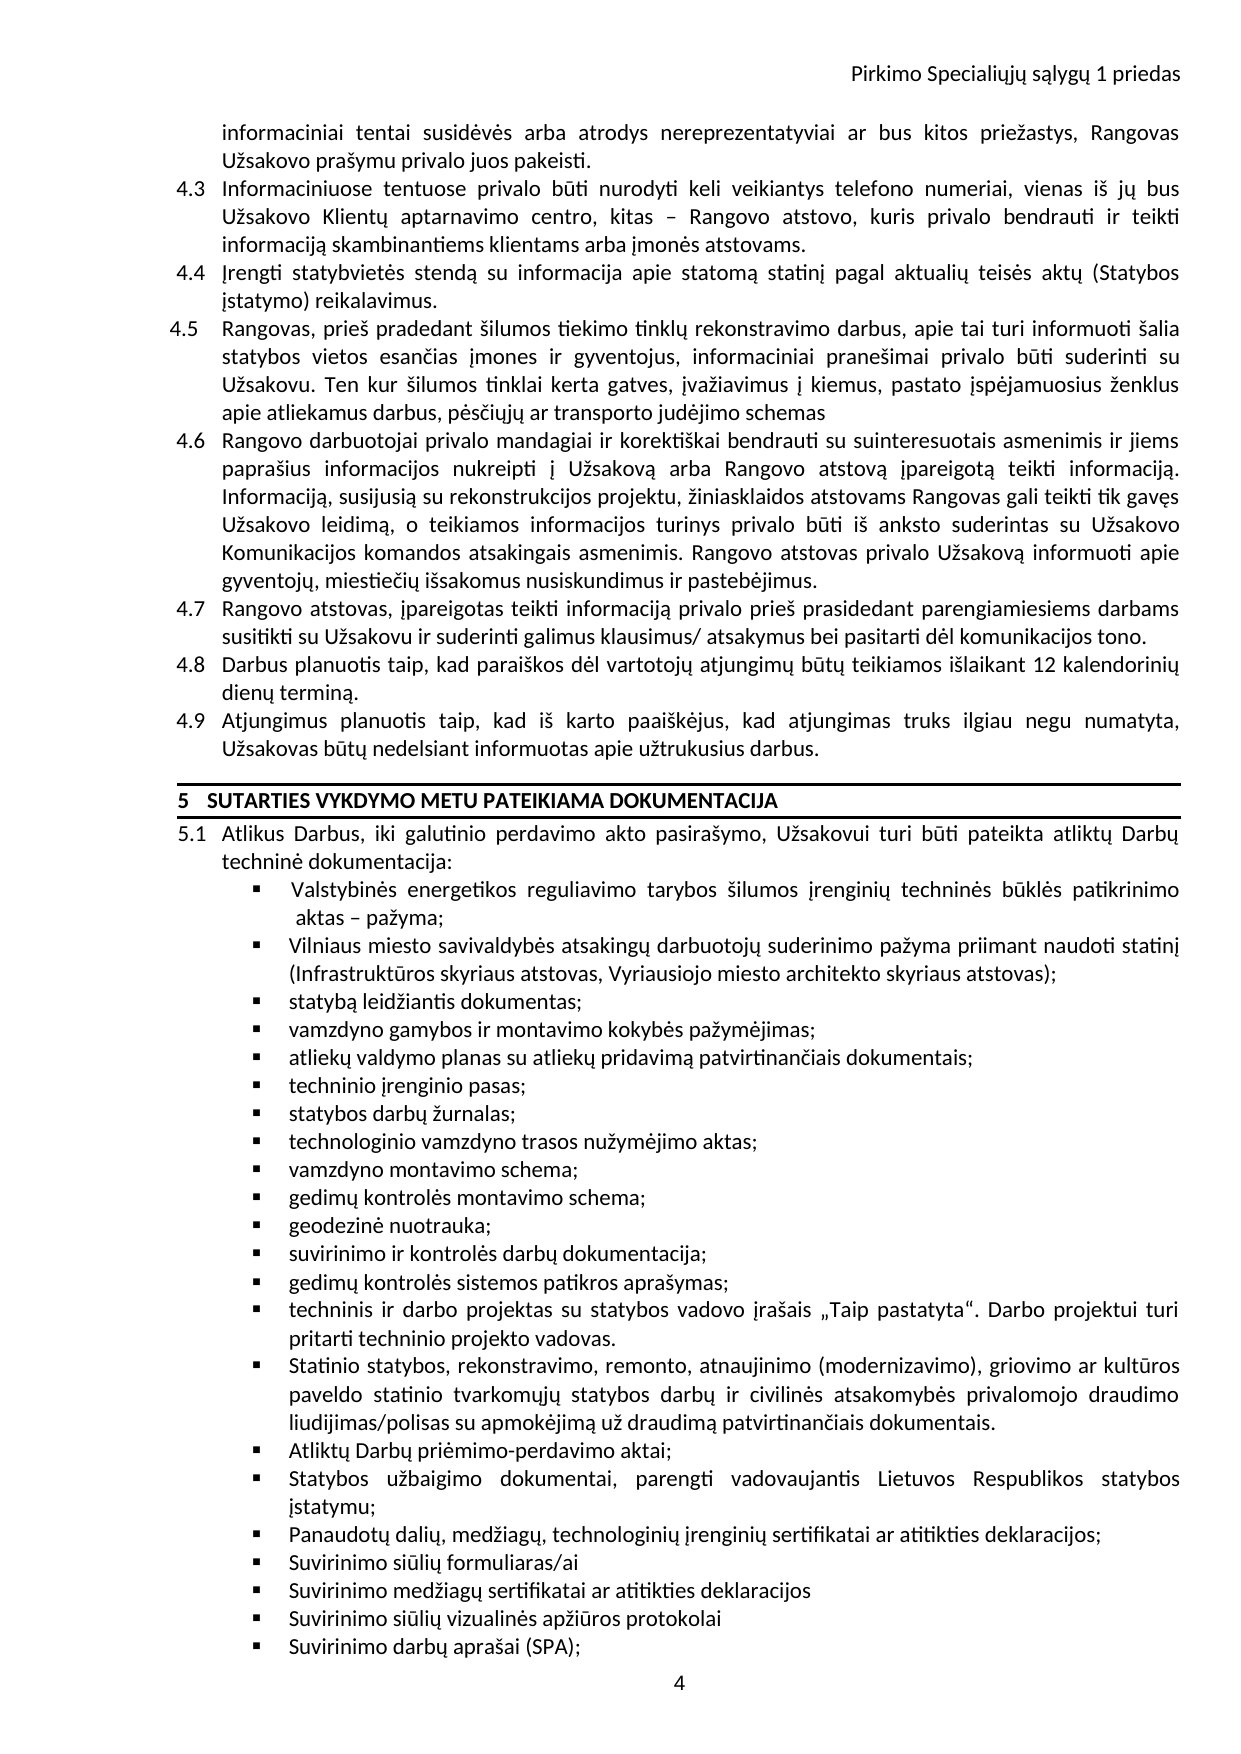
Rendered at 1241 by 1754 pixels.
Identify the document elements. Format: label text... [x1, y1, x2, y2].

list Atliktų Darbų priėmimo-perdavimo aktai; [251, 1436, 1181, 1464]
list Rangovo atstovas, įpareigotas teikti informaciją privalo prieš prasidedant parengiamiesiems darbams susitikti su Užsakovu ir suderinti galimus klausimus/ atsakymus bei pasitarti dėl komunikacijos tono. [176, 594, 1181, 651]
list techninio įrenginio pasas; [251, 1071, 1181, 1099]
list technologinio vamzdyno trasos nužymėjimo aktas; [251, 1127, 1181, 1156]
list Darbus planuotis taip, kad paraiškos dėl vartotojų atjungimų būtų teikiamos išlaikant 12 kalendorinių dienų terminą. [176, 651, 1181, 707]
list Informaciniuose tentuose privalo būti nurodyti keli veikiantys telefono numeriai, vienas iš jų bus Užsakovo Klientų aptarnavimo centro, kitas – Rangovo atstovo, kuris privalo bendrauti ir teikti informaciją skambinantiems klientams arba įmonės atstovams. [176, 174, 1181, 258]
list Atlikus Darbus, iki galutinio perdavimo akto pasirašymo, Užsakovui turi būti pateikta atliktų Darbų techninė dokumentacija: [177, 819, 1181, 875]
list geodezinė nuotrauka; [251, 1212, 1181, 1239]
list Panaudotų dalių, medžiagų, technologinių įrenginių sertifikatai ar atitikties deklaracijos; [251, 1520, 1181, 1548]
list techninis ir darbo projektas su statybos vadovo įrašais „Taip pastatyta“. Darbo projektui turi pritarti techninio projekto vadovas. [251, 1296, 1181, 1352]
list vamzdyno gamybos ir montavimo kokybės pažymėjimas; [251, 1015, 1181, 1043]
list gedimų kontrolės sistemos patikros aprašymas; [251, 1268, 1181, 1296]
list Suvirinimo darbų aprašai (SPA); [251, 1632, 1181, 1660]
list Suvirinimo siūlių vizualinės apžiūros protokolai [251, 1604, 1181, 1632]
list Valstybinės energetikos reguliavimo tarybos šilumos įrenginių techninės būklės patikrinimo aktas – pažyma; [251, 875, 1181, 931]
list Rangovo darbuotojai privalo mandagiai ir korektiškai bendrauti su suinteresuotais asmenimis ir jiems paprašius informacijos nukreipti į Užsakovą arba Rangovo atstovą įpareigotą teikti informaciją. Informaciją, susijusią su rekonstrukcijos projektu, žiniasklaidos atstovams Rangovas gali teikti tik gavęs Užsakovo leidimą, o teikiamos informacijos turinys privalo būti iš anksto suderintas su Užsakovo Komunikacijos komandos atsakingais asmenimis. Rangovo atstovas privalo Užsakovą informuoti apie gyventojų, miestiečių išsakomus nusiskundimus ir pastebėjimus. [176, 426, 1181, 594]
list Atjungimus planuotis taip, kad iš karto paaiškėjus, kad atjungimas truks ilgiau negu numatyta, Užsakovas būtų nedelsiant informuotas apie užtrukusius darbus. [176, 707, 1181, 763]
list statybos darbų žurnalas; [251, 1099, 1181, 1127]
list Suvirinimo medžiagų sertifikatai ar atitikties deklaracijos [251, 1576, 1181, 1604]
list Įrengti statybvietės stendą su informacija apie statomą statinį pagal aktualių teisės aktų (Statybos įstatymo) reikalavimus. [176, 258, 1181, 314]
list SUTARTIES VYKDYMO METU PATEIKIAMA DOKUMENTACIJA [177, 786, 1181, 816]
list Rangovas, prieš pradedant šilumos tiekimo tinklų rekonstravimo darbus, apie tai turi informuoti šalia statybos vietos esančias įmones ir gyventojus, informaciniai pranešimai privalo būti suderinti su Užsakovu. Ten kur šilumos tinklai kerta gatves, įvažiavimus į kiemus, pastato įspėjamuosius ženklus apie atliekamus darbus, pėsčiųjų ar transporto judėjimo schemas [169, 314, 1181, 426]
list atliekų valdymo planas su atliekų pridavimą patvirtinančiais dokumentais; [251, 1043, 1181, 1071]
list Suvirinimo siūlių formuliaras/ai [251, 1548, 1181, 1576]
list Statybos užbaigimo dokumentai, parengti vadovaujantis Lietuvos Respublikos statybos įstatymu; [251, 1464, 1181, 1520]
list Statinio statybos, rekonstravimo, remonto, atnaujinimo (modernizavimo), griovimo ar kultūros paveldo statinio tvarkomųjų statybos darbų ir civilinės atsakomybės privalomojo draudimo liudijimas/polisas su apmokėjimą už draudimą patvirtinančiais dokumentais. [251, 1352, 1181, 1436]
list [176, 118, 1181, 174]
list suvirinimo ir kontrolės darbų dokumentacija; [251, 1239, 1181, 1268]
list statybą leidžiantis dokumentas; [251, 987, 1181, 1015]
list vamzdyno montavimo schema; [251, 1156, 1181, 1183]
list gedimų kontrolės montavimo schema; [251, 1183, 1181, 1212]
list Vilniaus miesto savivaldybės atsakingų darbuotojų suderinimo pažyma priimant naudoti statinį (Infrastruktūros skyriaus atstovas, Vyriausiojo miesto architekto skyriaus atstovas); [251, 931, 1181, 987]
